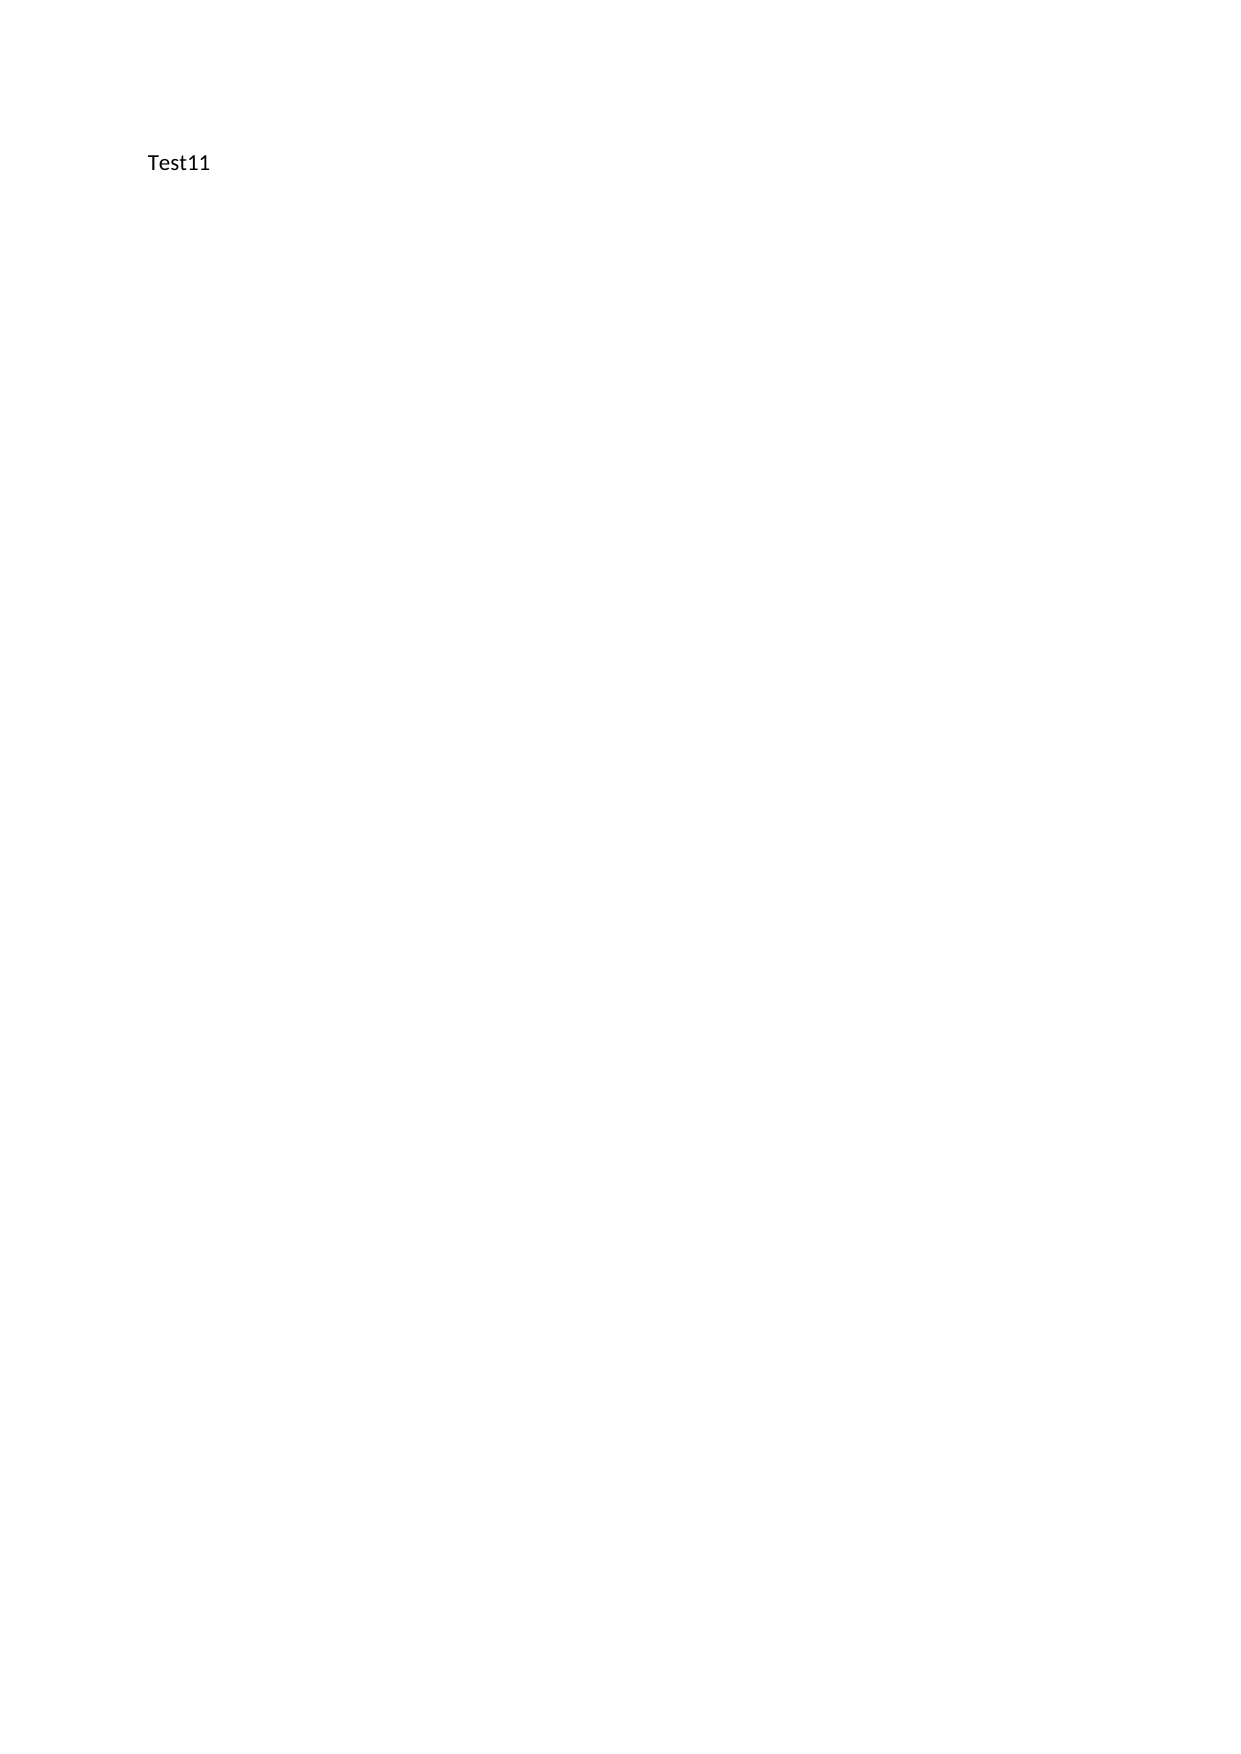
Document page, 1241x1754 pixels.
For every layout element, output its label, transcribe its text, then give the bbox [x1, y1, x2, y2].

text Test11 [148, 148, 1093, 176]
